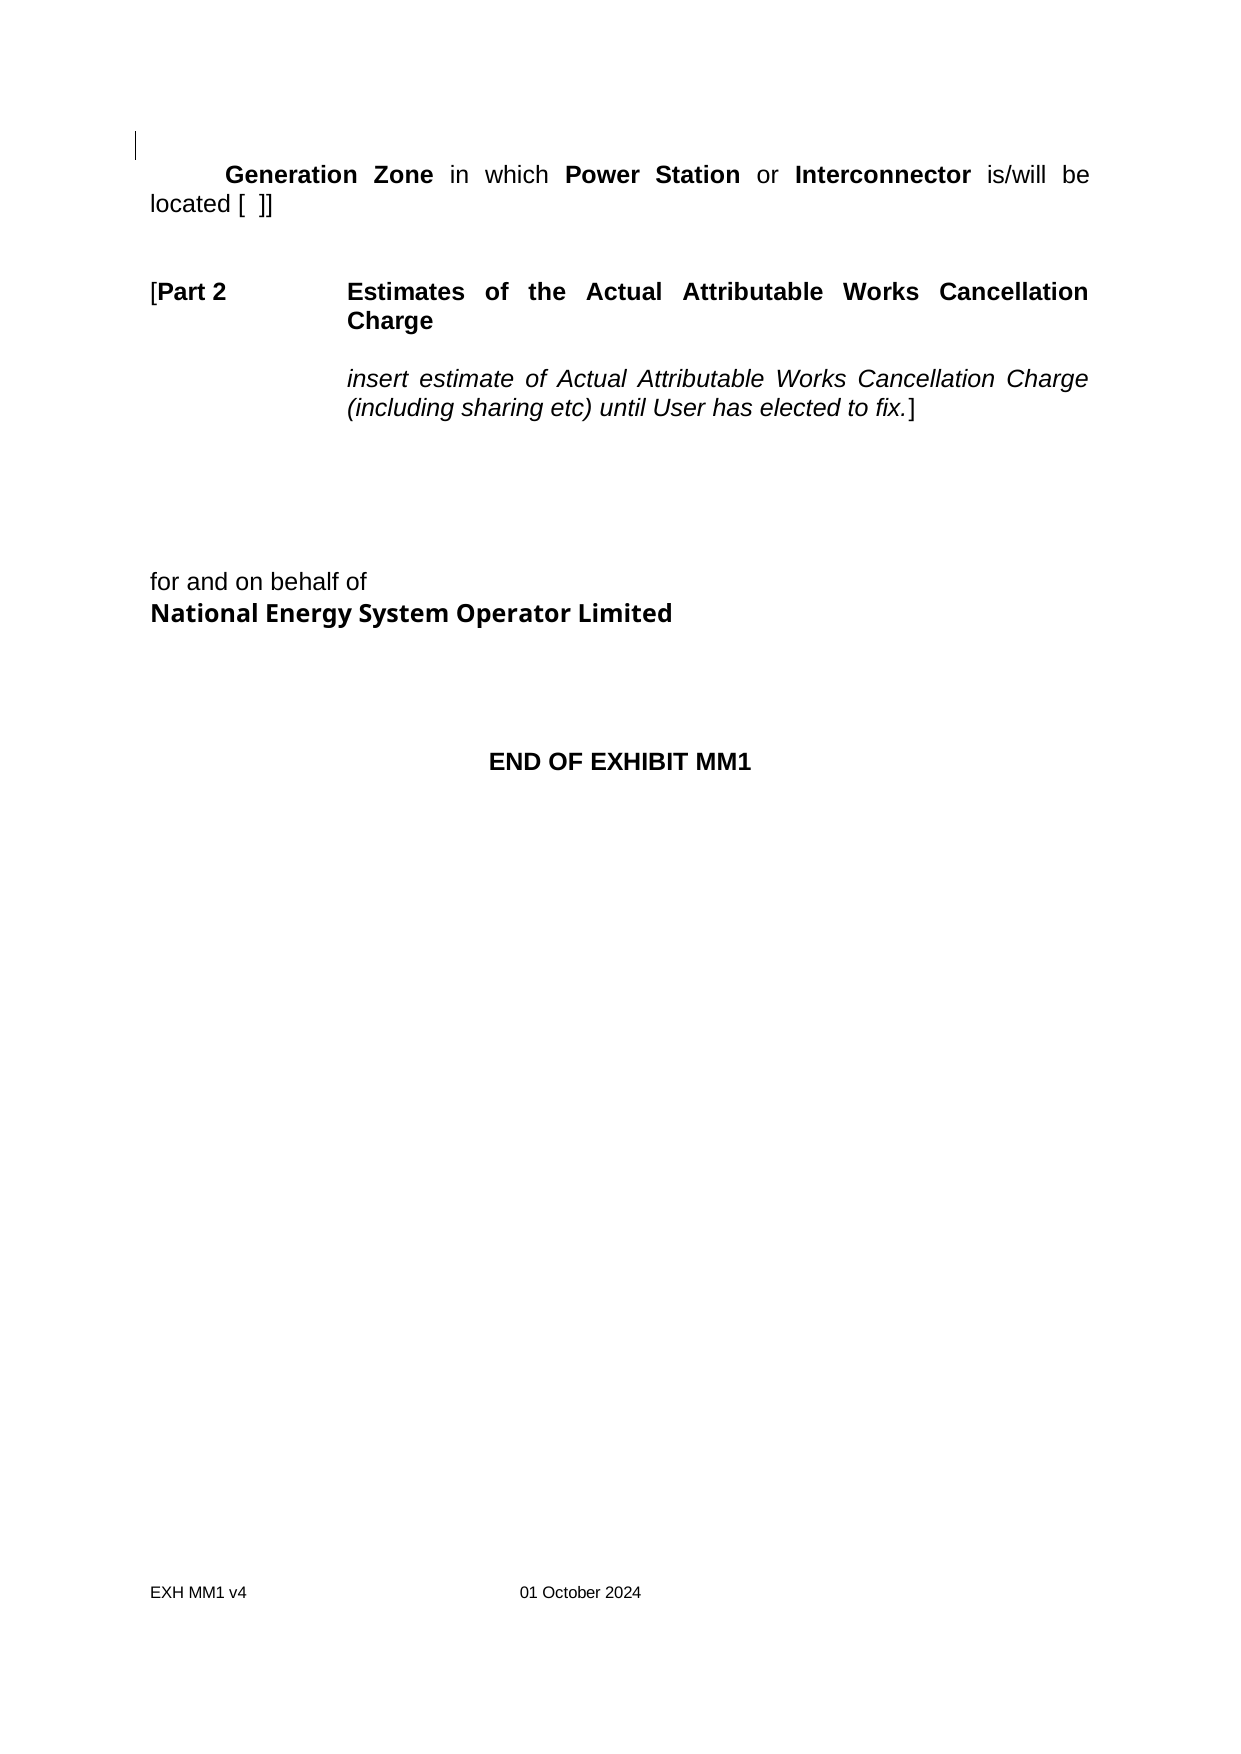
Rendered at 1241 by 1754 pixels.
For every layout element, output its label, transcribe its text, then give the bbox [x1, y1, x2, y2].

text National Energy System Operator Limited [150, 596, 1090, 630]
text insert estimate of Actual Attributable Works Cancellation Charge (including sharing etc) until User has elected to fix.] [150, 364, 1090, 422]
text Generation Zone in which Power Station or Interconnector is/will be located [ ]] [150, 160, 1090, 218]
text END OF EXHIBIT MM1 [150, 746, 1090, 775]
text [Part 2 Estimates of the Actual Attributable Works Cancellation Charge [150, 276, 1090, 334]
text for and on behalf of [150, 567, 1090, 596]
